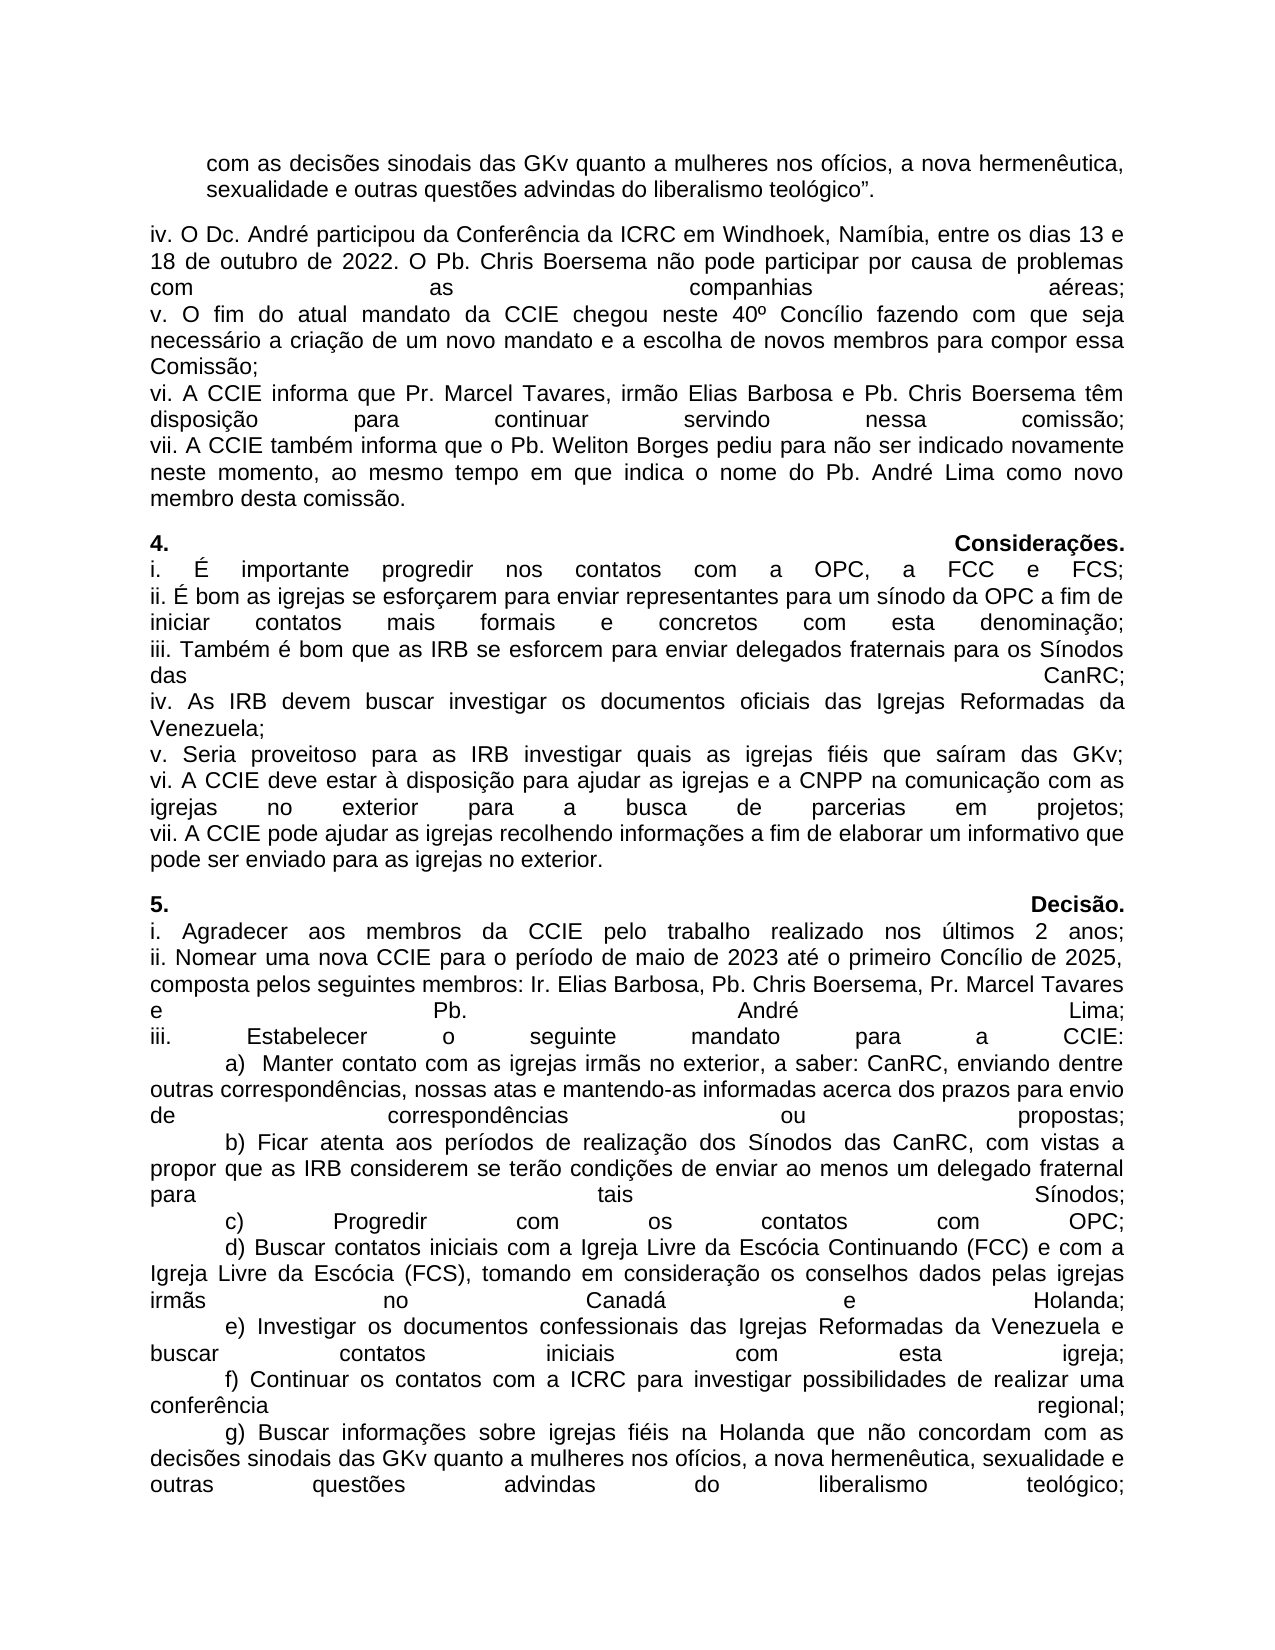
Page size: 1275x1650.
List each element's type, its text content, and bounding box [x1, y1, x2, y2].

text iv. O Dc. André participou da Conferência da ICRC em Windhoek, Namíbia, entre os dias 13 e 18 de outubro de 2022. O Pb. Chris Boersema não pode participar por causa de problemas com as companhias aéreas; v. O fim do atual mandato da CCIE chegou neste 40º Concílio fazendo com que seja necessário a criação de um novo mandato e a escolha de novos membros para compor essa Comissão; vi. A CCIE informa que Pr. Marcel Tavares, irmão Elias Barbosa e Pb. Chris Boersema têm disposição para continuar servindo nessa comissão; vii. A CCIE também informa que o Pb. Weliton Borges pediu para não ser indicado novamente neste momento, ao mesmo tempo em que indica o nome do Pb. André Lima como novo membro desta comissão. [150, 221, 1125, 511]
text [150, 891, 1125, 1498]
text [206, 150, 1125, 203]
text 4. Considerações. i. É importante progredir nos contatos com a OPC, a FCC e FCS; ii. É bom as igrejas se esforçarem para enviar representantes para um sínodo da OPC a fim de iniciar contatos mais formais e concretos com esta denominação; iii. Também é bom que as IRB se esforcem para enviar delegados fraternais para os Sínodos das CanRC; iv. As IRB devem buscar investigar os documentos oficiais das Igrejas Reformadas da Venezuela; v. Seria proveitoso para as IRB investigar quais as igrejas fiéis que saíram das GKv; vi. A CCIE deve estar à disposição para ajudar as igrejas e a CNPP na comunicação com as igrejas no exterior para a busca de parcerias em projetos; vii. A CCIE pode ajudar as igrejas recolhendo informações a fim de elaborar um informativo que pode ser enviado para as igrejas no exterior. [150, 530, 1125, 873]
